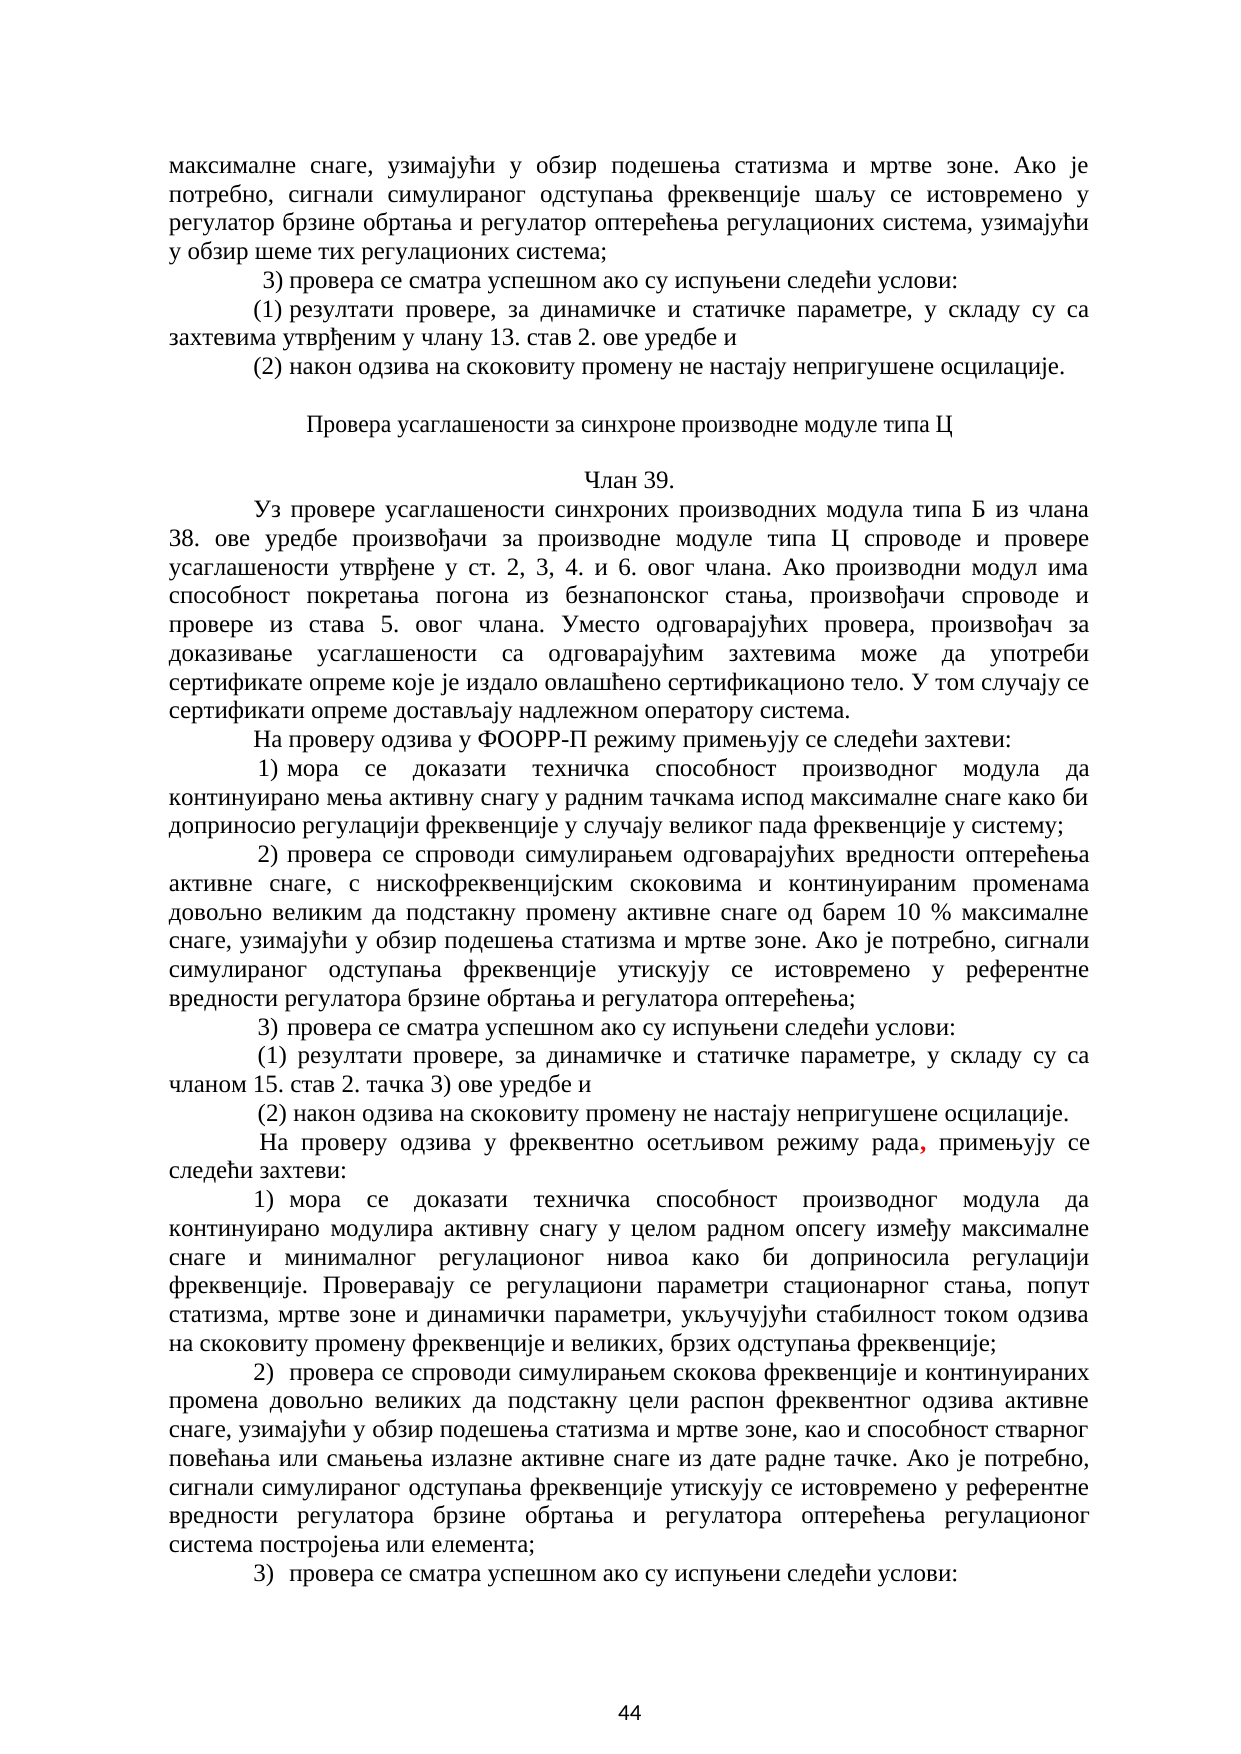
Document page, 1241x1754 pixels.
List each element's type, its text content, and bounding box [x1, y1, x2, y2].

text Провера усаглашености за синхроне производне модуле типа Ц [169, 409, 1090, 437]
list мора се доказати техничка способност производног модула да континуирано модулира активну снагу у целом радном опсегу између максималне снаге и минималног регулационог нивоа како би доприносила регулацији фреквенције. Проверавају се регулациони параметри стационарног стања, попут статизма, мртве зоне и динамички параметри, укључујући стабилност током одзива на скоковиту промену фреквенције и великих, брзих одступања фреквенције; [169, 1184, 1090, 1357]
list провера се сматра успешном ако су испуњени следећи услови: [169, 265, 1090, 294]
list На проверу одзива у фреквентно осетљивом режиму рада, примењују се следећи захтеви: [169, 1127, 1090, 1184]
text Члан 39. [169, 466, 1090, 494]
list Уз провере усаглашености синхроних производних модула типа Б из члана 38. ове уредбе произвођачи за производне модуле типа Ц спроводе и провере усаглашености утврђене у ст. 2, 3, 4. и 6. овог члана. Ако производни модул има способност покретања погона из безнапонског стања, произвођачи спроводе и провере из става 5. овог члана. Уместо одговарајућих провера, произвођач за доказивање усаглашености са одговарајућим захтевима може да употреби сертификате опреме које је издало овлашћено сертификационо тело. У том случају се сертификати опреме достављају надлежном оператору система. [169, 494, 1090, 724]
list провера се спроводи симулирањем одговарајућих вредности оптерећења активне снаге, с нискофреквенцијским скоковима и континуираним променама довољно великим да подстакну промену активне снаге од барем 10 % максималне снаге, узимајући у обзир подешења статизма и мртве зоне. Ако је потребно, сигнали симулираног одступања фреквенције утискују се истовремено у референтне вредности регулатора брзине обртања и регулатора оптерећења; [169, 839, 1090, 1012]
list мора се доказати техничка способност производног модула да континуирано мења активну снагу у радним тачкама испод максималне снаге како би доприносио регулацији фреквенције у случају великог пада фреквенције у систему; [169, 753, 1090, 839]
list након одзива на скоковиту промену не настају непригушене осцилације. [169, 1098, 1090, 1127]
list резултати провере, за динамичке и статичке параметре, у складу су са захтевима утврђеним у члану 13. став 2. ове уредбе и [169, 294, 1090, 351]
list провера се сматра успешном ако су испуњени следећи услови: [169, 1558, 1090, 1587]
list резултати провере, за динамичке и статичке параметре, у складу су са чланом 15. став 2. тачка 3) ове уредбе и [169, 1041, 1090, 1098]
list На проверу одзива у ФООРР-П режиму примењују се следећи захтеви: [230, 724, 1090, 753]
list провера се спроводи симулирањем скокова фреквенције и континуираних промена довољно великих да подстакну цели распон фреквентног одзива активне снаге, узимајући у обзир подешења статизма и мртве зоне, као и способност стварног повећања или смањења излазне активне снаге из дате радне тачке. Ако је потребно, сигнали симулираног одступања фреквенције утискују се истовремено у референтне вредности регулатора брзине обртања и регулатора оптерећења регулационог система постројења или елемента; [169, 1357, 1090, 1558]
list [169, 150, 1090, 265]
list након одзива на скоковиту промену не настају непригушене осцилације. [169, 351, 1090, 380]
list провера се сматра успешном ако су испуњени следећи услови: [169, 1012, 1090, 1041]
